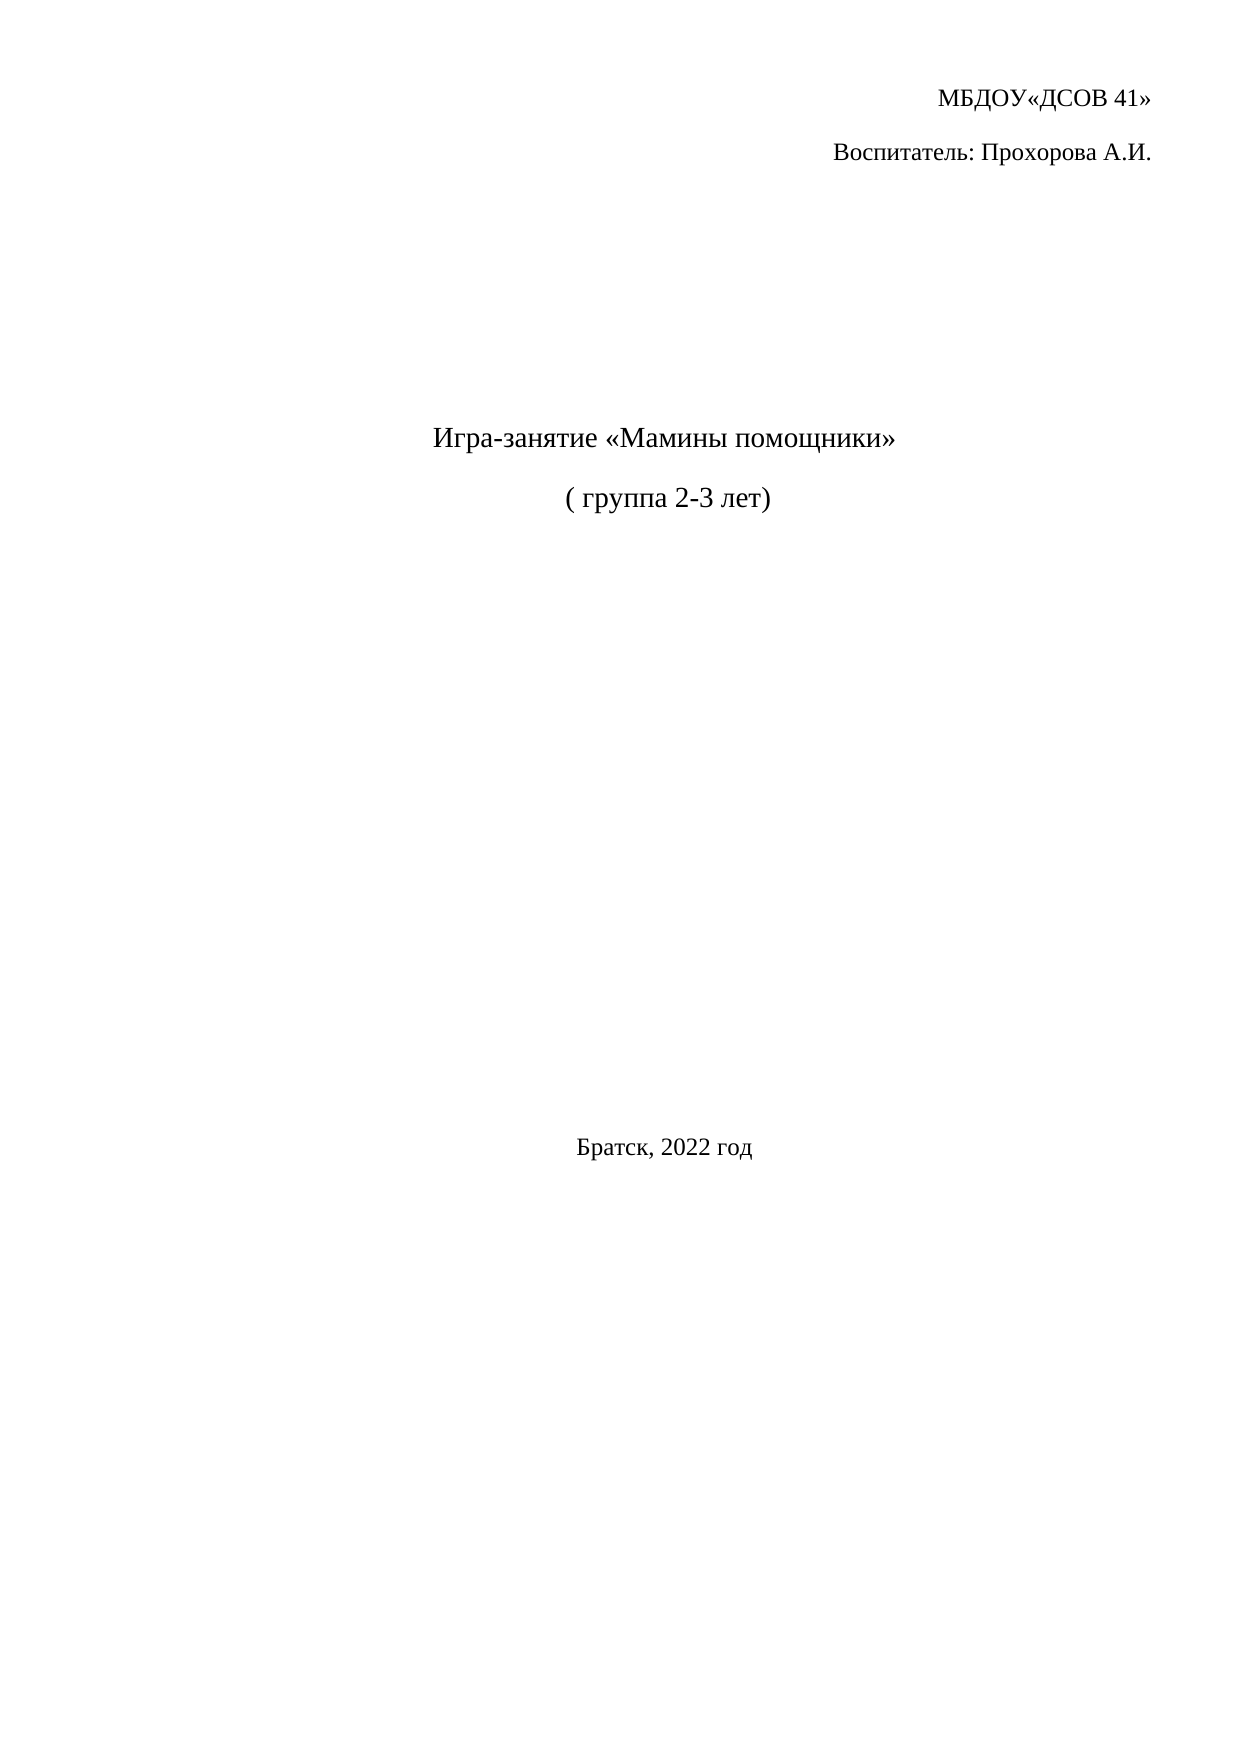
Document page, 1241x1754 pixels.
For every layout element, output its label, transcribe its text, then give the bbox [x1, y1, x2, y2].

text ( группа 2-3 лет) [177, 480, 1152, 513]
text Игра-занятие «Мамины помощники» [177, 420, 1152, 454]
text МБДОУ«ДСОВ 41» [177, 83, 1152, 112]
text Братск, 2022 год [177, 1132, 1152, 1161]
text Воспитатель: Прохорова А.И. [177, 137, 1152, 166]
